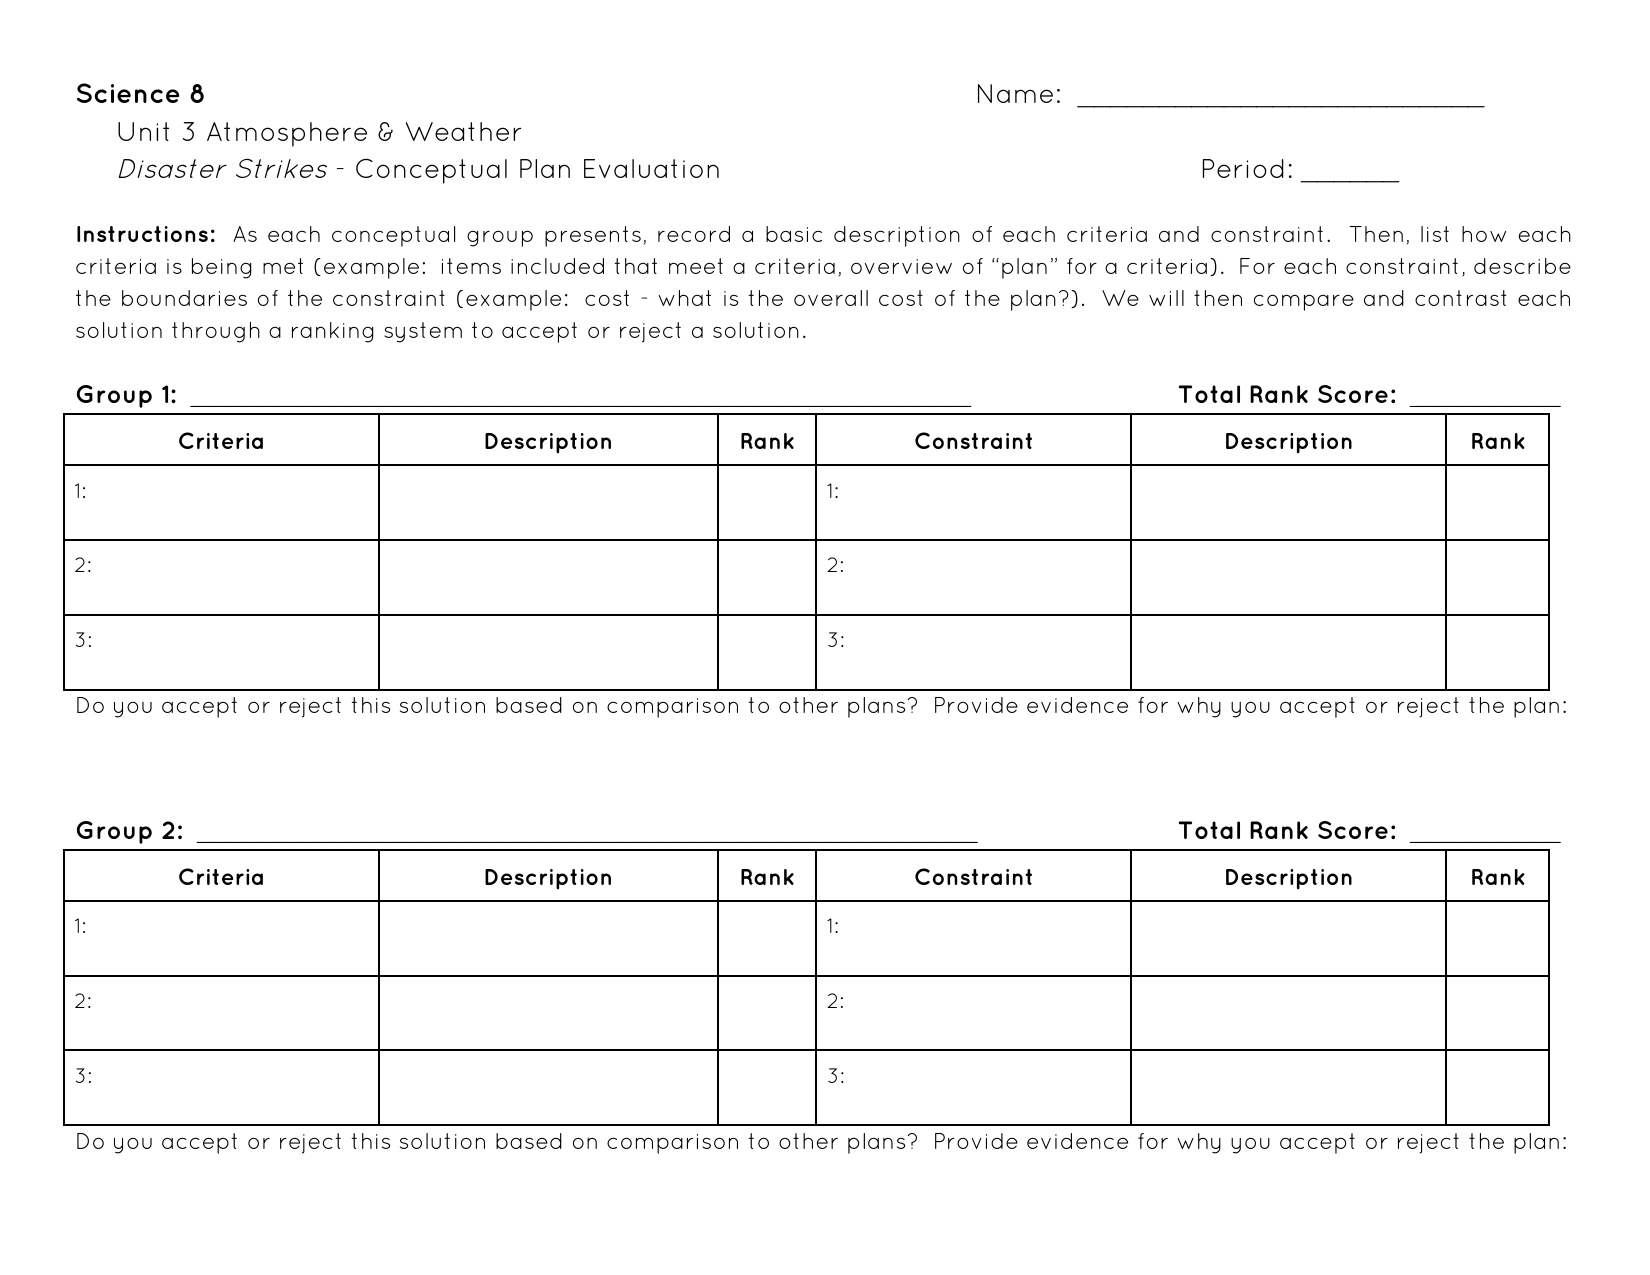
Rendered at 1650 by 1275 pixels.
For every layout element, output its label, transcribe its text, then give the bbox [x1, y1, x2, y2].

table_header Constraint [817, 851, 1130, 900]
table_cell [1447, 902, 1548, 975]
table_cell 2: [65, 541, 378, 614]
table_cell 1: [65, 902, 378, 975]
table_cell [1132, 1051, 1445, 1124]
table_cell [1132, 902, 1445, 975]
table_cell 3: [817, 616, 1130, 688]
table_header Criteria [65, 415, 378, 464]
table_header Description [380, 415, 717, 464]
table_cell [1447, 541, 1548, 614]
table_header Description [1132, 415, 1445, 464]
table_cell [719, 616, 815, 688]
table_header Rank [719, 415, 815, 464]
table_cell [1447, 977, 1548, 1049]
table_cell [380, 902, 717, 975]
text Group 2: ____________________________________________________ Total Rank Score: __________ [75, 813, 1575, 844]
table_cell 3: [65, 616, 378, 688]
text Instructions: As each conceptual group presents, record a basic description of each criteria and constraint. Then, list how each criteria is being met (example: items included that meet a criteria, overview of “plan” for a criteria). For each constraint, describe the boundaries of the constraint (example: cost - what is the overall cost of the plan?). We will then compare and contrast each solution through a ranking system to accept or reject a solution. [75, 218, 1575, 343]
table_cell [719, 466, 815, 539]
table_header Rank [1447, 851, 1548, 900]
table_cell [1132, 466, 1445, 539]
table_header Criteria [65, 851, 378, 900]
table_cell [1132, 616, 1445, 688]
table_header Rank [1447, 415, 1548, 464]
table_cell [380, 977, 717, 1049]
table_cell 2: [65, 977, 378, 1049]
table_header Description [380, 851, 717, 900]
table_cell 1: [817, 902, 1130, 975]
table_cell [1447, 1051, 1548, 1124]
table_header Rank [719, 851, 815, 900]
table_cell [380, 1051, 717, 1124]
table_cell [1447, 616, 1548, 688]
table_cell 1: [817, 466, 1130, 539]
table_cell [719, 541, 815, 614]
table_cell [1132, 541, 1445, 614]
table_cell 3: [65, 1051, 378, 1124]
table_cell [380, 616, 717, 688]
text Do you accept or reject this solution based on comparison to other plans? Provide evidence for why you accept or reject the plan: [75, 1126, 1575, 1154]
table_cell 1: [65, 466, 378, 539]
table_cell [1132, 977, 1445, 1049]
table_cell [1447, 466, 1548, 539]
table_cell [719, 977, 815, 1049]
table_cell 2: [817, 541, 1130, 614]
table_cell 2: [817, 977, 1130, 1049]
table_cell [719, 1051, 815, 1124]
table_cell [380, 466, 717, 539]
table_cell [719, 902, 815, 975]
table_header Description [1132, 851, 1445, 900]
text Do you accept or reject this solution based on comparison to other plans? Provide evidence for why you accept or reject the plan: [75, 691, 1575, 718]
table_cell [380, 541, 717, 614]
table_header Constraint [817, 415, 1130, 464]
table_cell 3: [817, 1051, 1130, 1124]
text Group 1: ____________________________________________________ Total Rank Score: __________ [75, 378, 1575, 409]
